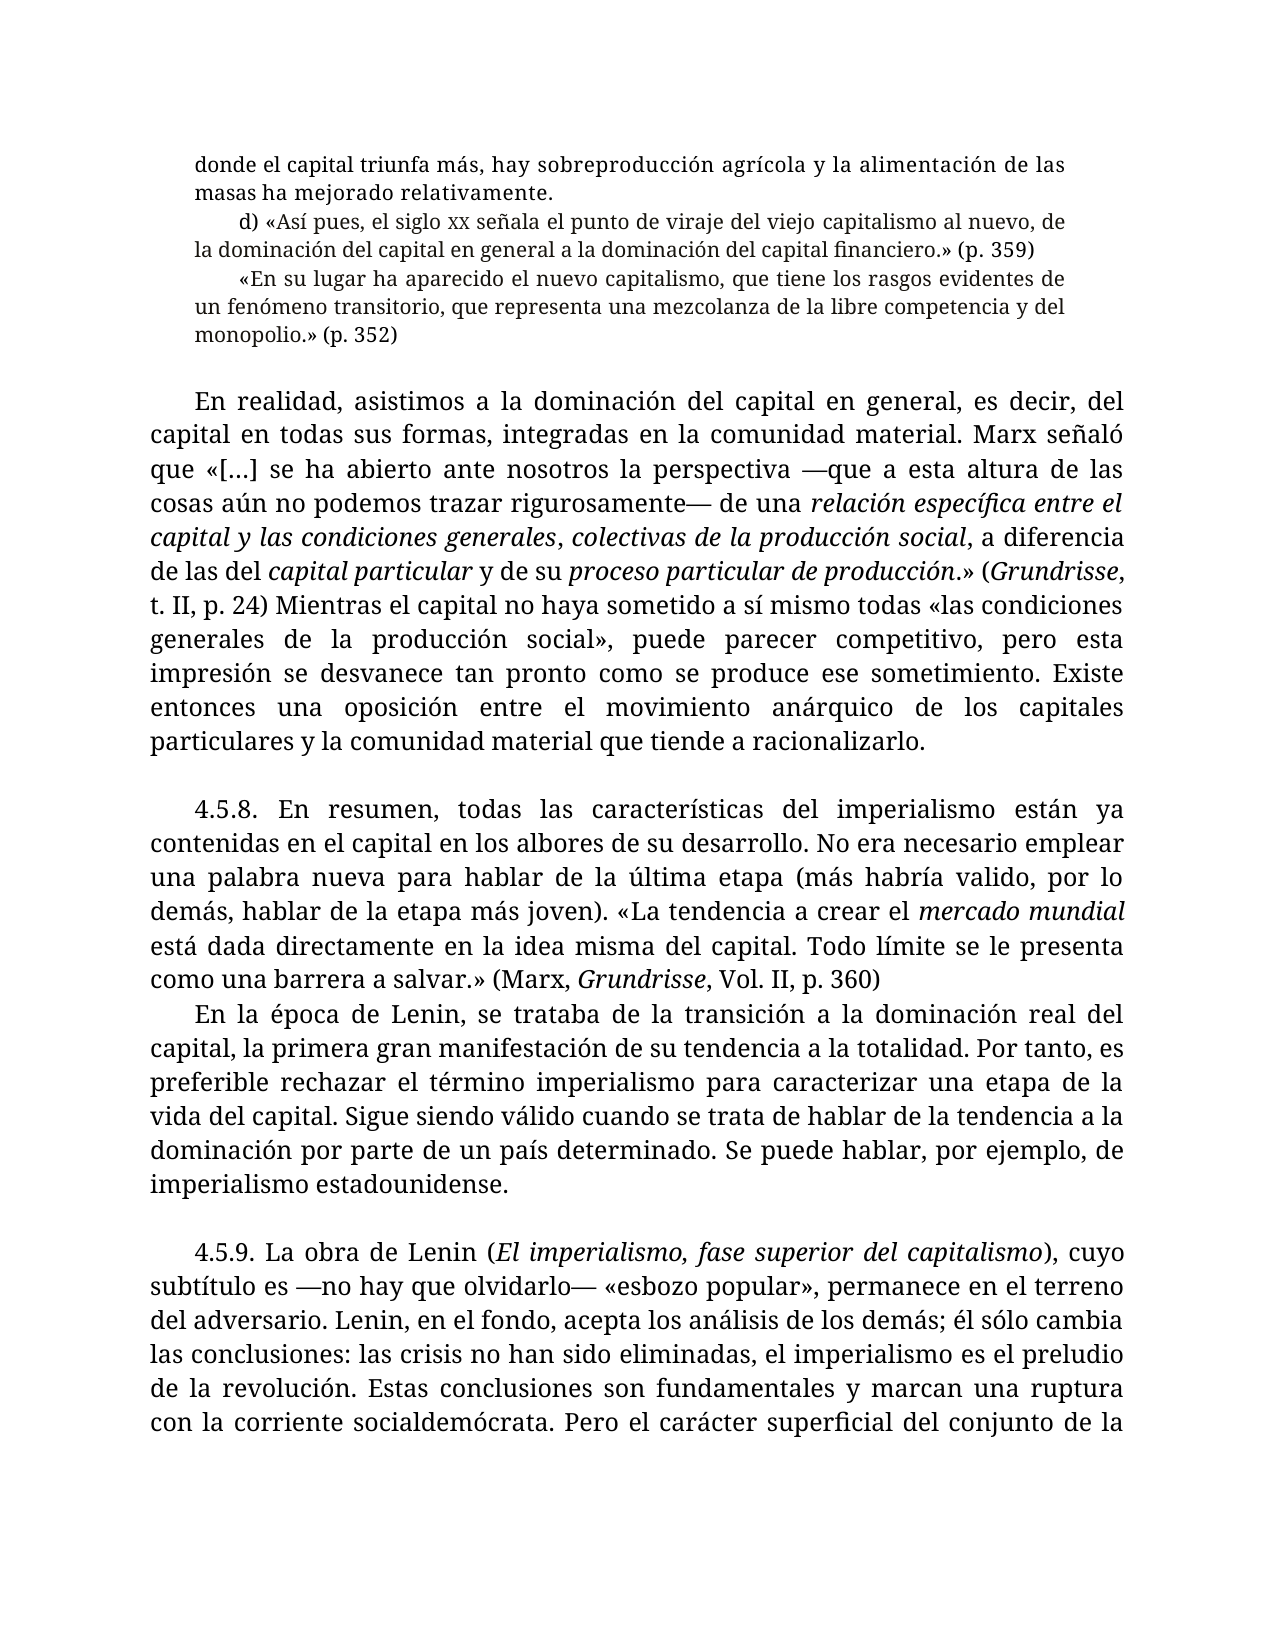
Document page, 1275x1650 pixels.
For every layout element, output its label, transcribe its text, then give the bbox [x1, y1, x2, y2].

text d) «Así pues, el siglo xx señala el punto de viraje del viejo capitalismo al nuevo, de la dominación del capital en general a la dominación del capital financiero.» (p. 359) [194, 207, 1066, 264]
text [150, 1235, 1125, 1439]
text «En su lugar ha aparecido el nuevo capitalismo, que tiene los rasgos evidentes de un fenómeno transitorio, que representa una mezcolanza de la libre competencia y del monopolio.» (p. 352) [194, 264, 1066, 349]
text En realidad, asistimos a la dominación del capital en general, es decir, del capital en todas sus formas, integradas en la comunidad material. Marx señaló que «[…] se ha abierto ante nosotros la perspectiva —que a esta altura de las cosas aún no podemos trazar rigurosamente— de una relación específica entre el capital y las condiciones generales, colectivas de la producción social, a diferencia de las del capital particular y de su proceso particular de producción.» (Grundrisse, t. II, p. 24) Mientras el capital no haya sometido a sí mismo todas «las condiciones generales de la producción social», puede parecer competitivo, pero esta impresión se desvanece tan pronto como se produce ese sometimiento. Existe entonces una oposición entre el movimiento anárquico de los capitales particulares y la comunidad material que tiende a racionalizarlo. [150, 383, 1125, 758]
text 4.5.8. En resumen, todas las características del imperialismo están ya contenidas en el capital en los albores de su desarrollo. No era necesario emplear una palabra nueva para hablar de la última etapa (más habría valido, por lo demás, hablar de la etapa más joven). «La tendencia a crear el mercado mundial está dada directamente en la idea misma del capital. Todo límite se le presenta como una barrera a salvar.» (Marx, Grundrisse, Vol. II, p. 360) [150, 792, 1125, 996]
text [194, 150, 1066, 207]
text En la época de Lenin, se trataba de la transición a la dominación real del capital, la primera gran manifestación de su tendencia a la totalidad. Por tanto, es preferible rechazar el término imperialismo para caracterizar una etapa de la vida del capital. Sigue siendo válido cuando se trata de hablar de la tendencia a la dominación por parte de un país determinado. Se puede hablar, por ejemplo, de imperialismo estadounidense. [150, 996, 1125, 1201]
